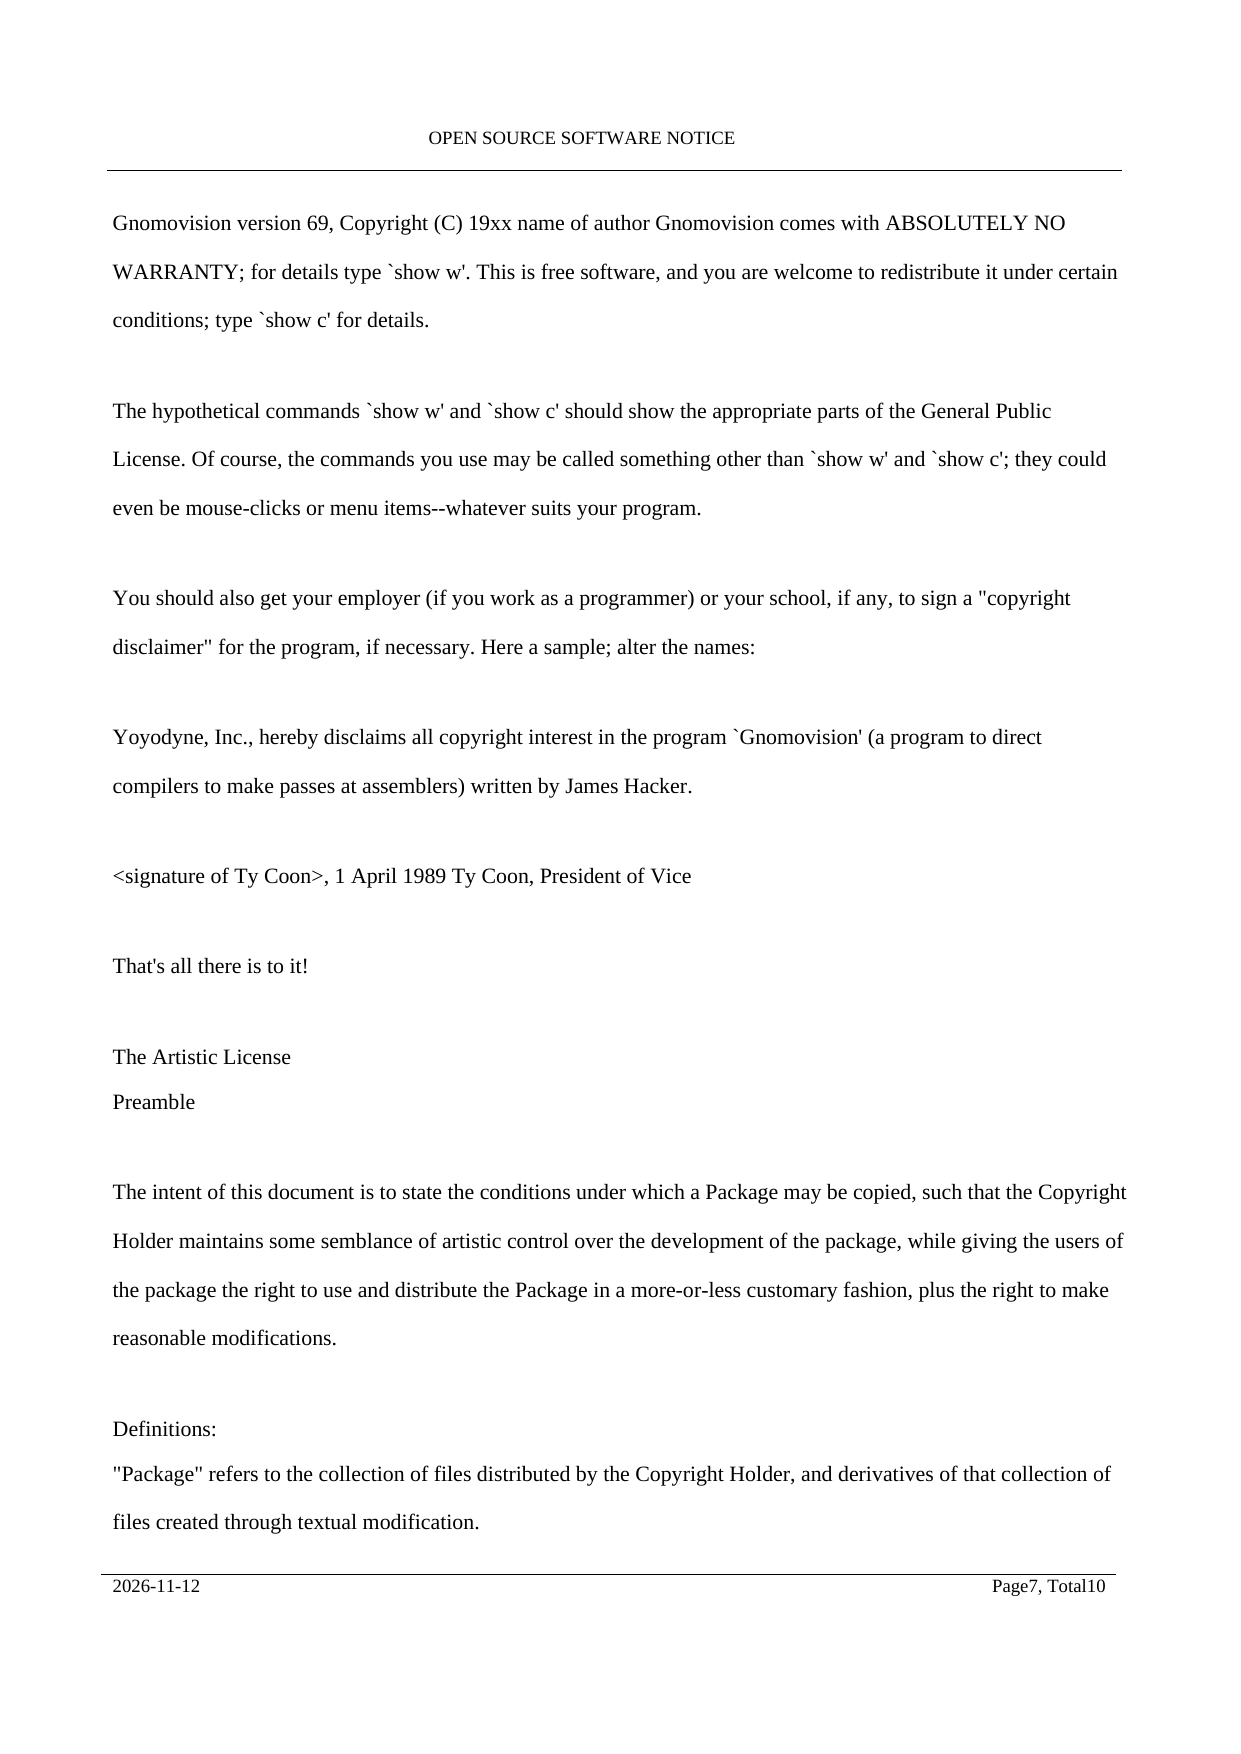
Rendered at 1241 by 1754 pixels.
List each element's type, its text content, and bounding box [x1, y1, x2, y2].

text Preamble [112, 1085, 1128, 1118]
text That's all there is to it! [112, 950, 1128, 982]
text The intent of this document is to state the conditions under which a Package may be copied, such that the Copyright Holder maintains some semblance of artistic control over the development of the package, while giving the users of the package the right to use and distribute the Package in a more-or-less customary fashion, plus the right to make reasonable modifications. [112, 1175, 1128, 1354]
text Gnomovision version 69, Copyright (C) 19xx name of author Gnomovision comes with ABSOLUTELY NO WARRANTY; for details type `show w'. This is free software, and you are welcome to redistribute it under certain conditions; type `show c' for details. [112, 206, 1128, 336]
text The Artistic License [112, 1040, 1128, 1073]
text You should also get your employer (if you work as a programmer) or your school, if any, to sign a "copyright disclaimer" for the program, if necessary. Here a sample; alter the names: [112, 582, 1128, 663]
text "Package" refers to the collection of files distributed by the Copyright Holder, and derivatives of that collection of files created through textual modification. [112, 1457, 1128, 1538]
text <signature of Ty Coon>, 1 April 1989 Ty Coon, President of Vice [112, 860, 1128, 892]
text Definitions: [112, 1412, 1128, 1444]
text The hypothetical commands `show w' and `show c' should show the appropriate parts of the General Public License. Of course, the commands you use may be called something other than `show w' and `show c'; they could even be mouse-clicks or menu items--whatever suits your program. [112, 394, 1128, 524]
text Yoyodyne, Inc., hereby disclaims all copyright interest in the program `Gnomovision' (a program to direct compilers to make passes at assemblers) written by James Hacker. [112, 721, 1128, 802]
